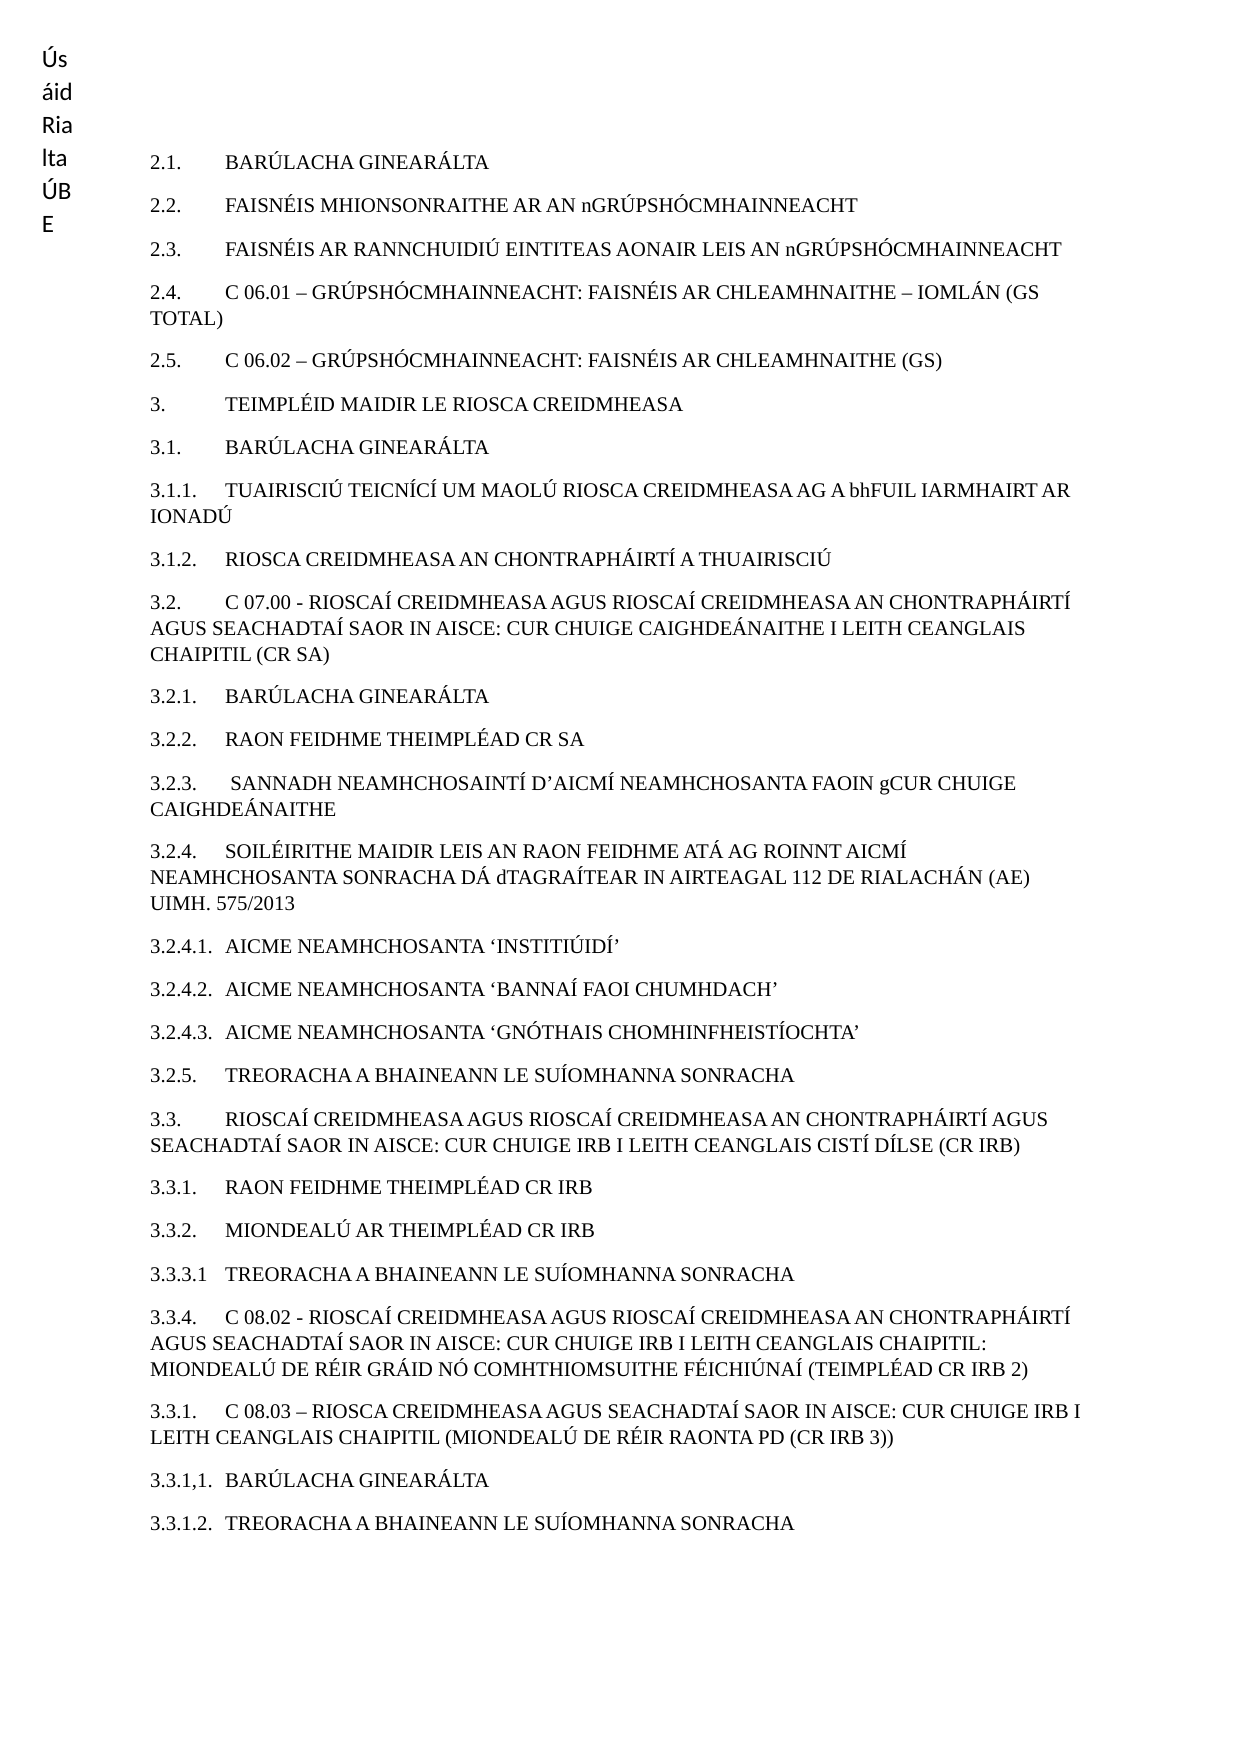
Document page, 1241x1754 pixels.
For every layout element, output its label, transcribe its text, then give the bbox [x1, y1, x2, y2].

text 3.2.4.1. AICME NEAMHCHOSANTA ‘INSTITIÚIDÍ’ [150, 934, 1090, 958]
text 3.1.1. TUAIRISCIÚ TEICNÍCÍ UM MAOLÚ RIOSCA CREIDMHEASA AG A bhFUIL IARMHAIRT AR IONADÚ [150, 478, 1090, 528]
text 3.1. BARÚLACHA GINEARÁLTA [150, 435, 1090, 459]
text 3.1.2. RIOSCA CREIDMHEASA AN CHONTRAPHÁIRTÍ A THUAIRISCIÚ [150, 546, 1090, 571]
text 3.2.4.3. AICME NEAMHCHOSANTA ‘GNÓTHAIS CHOMHINFHEISTÍOCHTA’ [150, 1020, 1090, 1044]
text 3.2.4. SOILÉIRITHE MAIDIR LEIS AN RAON FEIDHME ATÁ AG ROINNT AICMÍ NEAMHCHOSANTA SONRACHA DÁ dTAGRAÍTEAR IN AIRTEAGAL 112 DE RIALACHÁN (AE) UIMH. 575/2013 [150, 839, 1090, 915]
text 3.3.4. C 08.02 - RIOSCAÍ CREIDMHEASA AGUS RIOSCAÍ CREIDMHEASA AN CHONTRAPHÁIRTÍ AGUS SEACHADTAÍ SAOR IN AISCE: CUR CHUIGE IRB I LEITH CEANGLAIS CHAIPITIL: MIONDEALÚ DE RÉIR GRÁID NÓ COMHTHIOMSUITHE FÉICHIÚNAÍ (TEIMPLÉAD CR IRB 2) [150, 1305, 1090, 1381]
text 3.3.1. C 08.03 – RIOSCA CREIDMHEASA AGUS SEACHADTAÍ SAOR IN AISCE: CUR CHUIGE IRB I LEITH CEANGLAIS CHAIPITIL (MIONDEALÚ DE RÉIR RAONTA PD (CR IRB 3)) [150, 1399, 1090, 1449]
text 3.3.1.2. TREORACHA A BHAINEANN LE SUÍOMHANNA SONRACHA [150, 1511, 1090, 1535]
text 3.3.1. RAON FEIDHME THEIMPLÉAD CR IRB [150, 1175, 1090, 1199]
text 2.3. FAISNÉIS AR RANNCHUIDIÚ EINTITEAS AONAIR LEIS AN nGRÚPSHÓCMHAINNEACHT [150, 236, 1090, 261]
text 3.2.5. TREORACHA A BHAINEANN LE SUÍOMHANNA SONRACHA [150, 1063, 1090, 1087]
text 3.3.3.1 TREORACHA A BHAINEANN LE SUÍOMHANNA SONRACHA [150, 1262, 1090, 1286]
text 2.2. FAISNÉIS MHIONSONRAITHE AR AN nGRÚPSHÓCMHAINNEACHT [150, 193, 1090, 217]
text 2.4. C 06.01 – GRÚPSHÓCMHAINNEACHT: FAISNÉIS AR CHLEAMHNAITHE – IOMLÁN (GS TOTAL) [150, 280, 1090, 330]
text 3.2.1. BARÚLACHA GINEARÁLTA [150, 684, 1090, 708]
text 3.3. RIOSCAÍ CREIDMHEASA AGUS RIOSCAÍ CREIDMHEASA AN CHONTRAPHÁIRTÍ AGUS SEACHADTAÍ SAOR IN AISCE: CUR CHUIGE IRB I LEITH CEANGLAIS CISTÍ DÍLSE (CR IRB) [150, 1107, 1090, 1157]
text 3.2. C 07.00 - RIOSCAÍ CREIDMHEASA AGUS RIOSCAÍ CREIDMHEASA AN CHONTRAPHÁIRTÍ AGUS SEACHADTAÍ SAOR IN AISCE: CUR CHUIGE CAIGHDEÁNAITHE I LEITH CEANGLAIS CHAIPITIL (CR SA) [150, 590, 1090, 666]
text 3.3.2. MIONDEALÚ AR THEIMPLÉAD CR IRB [150, 1218, 1090, 1242]
text 2.5. C 06.02 – GRÚPSHÓCMHAINNEACHT: FAISNÉIS AR CHLEAMHNAITHE (GS) [150, 348, 1090, 372]
text 3.3.1,1. BARÚLACHA GINEARÁLTA [150, 1468, 1090, 1492]
text 3. TEIMPLÉID MAIDIR LE RIOSCA CREIDMHEASA [150, 391, 1090, 416]
text 3.2.3. SANNADH NEAMHCHOSAINTÍ D’AICMÍ NEAMHCHOSANTA FAOIN gCUR CHUIGE CAIGHDEÁNAITHE [150, 771, 1090, 821]
text 2.1. BARÚLACHA GINEARÁLTA [150, 150, 1090, 174]
text 3.2.4.2. AICME NEAMHCHOSANTA ‘BANNAÍ FAOI CHUMHDACH’ [150, 977, 1090, 1001]
text 3.2.2. RAON FEIDHME THEIMPLÉAD CR SA [150, 727, 1090, 751]
